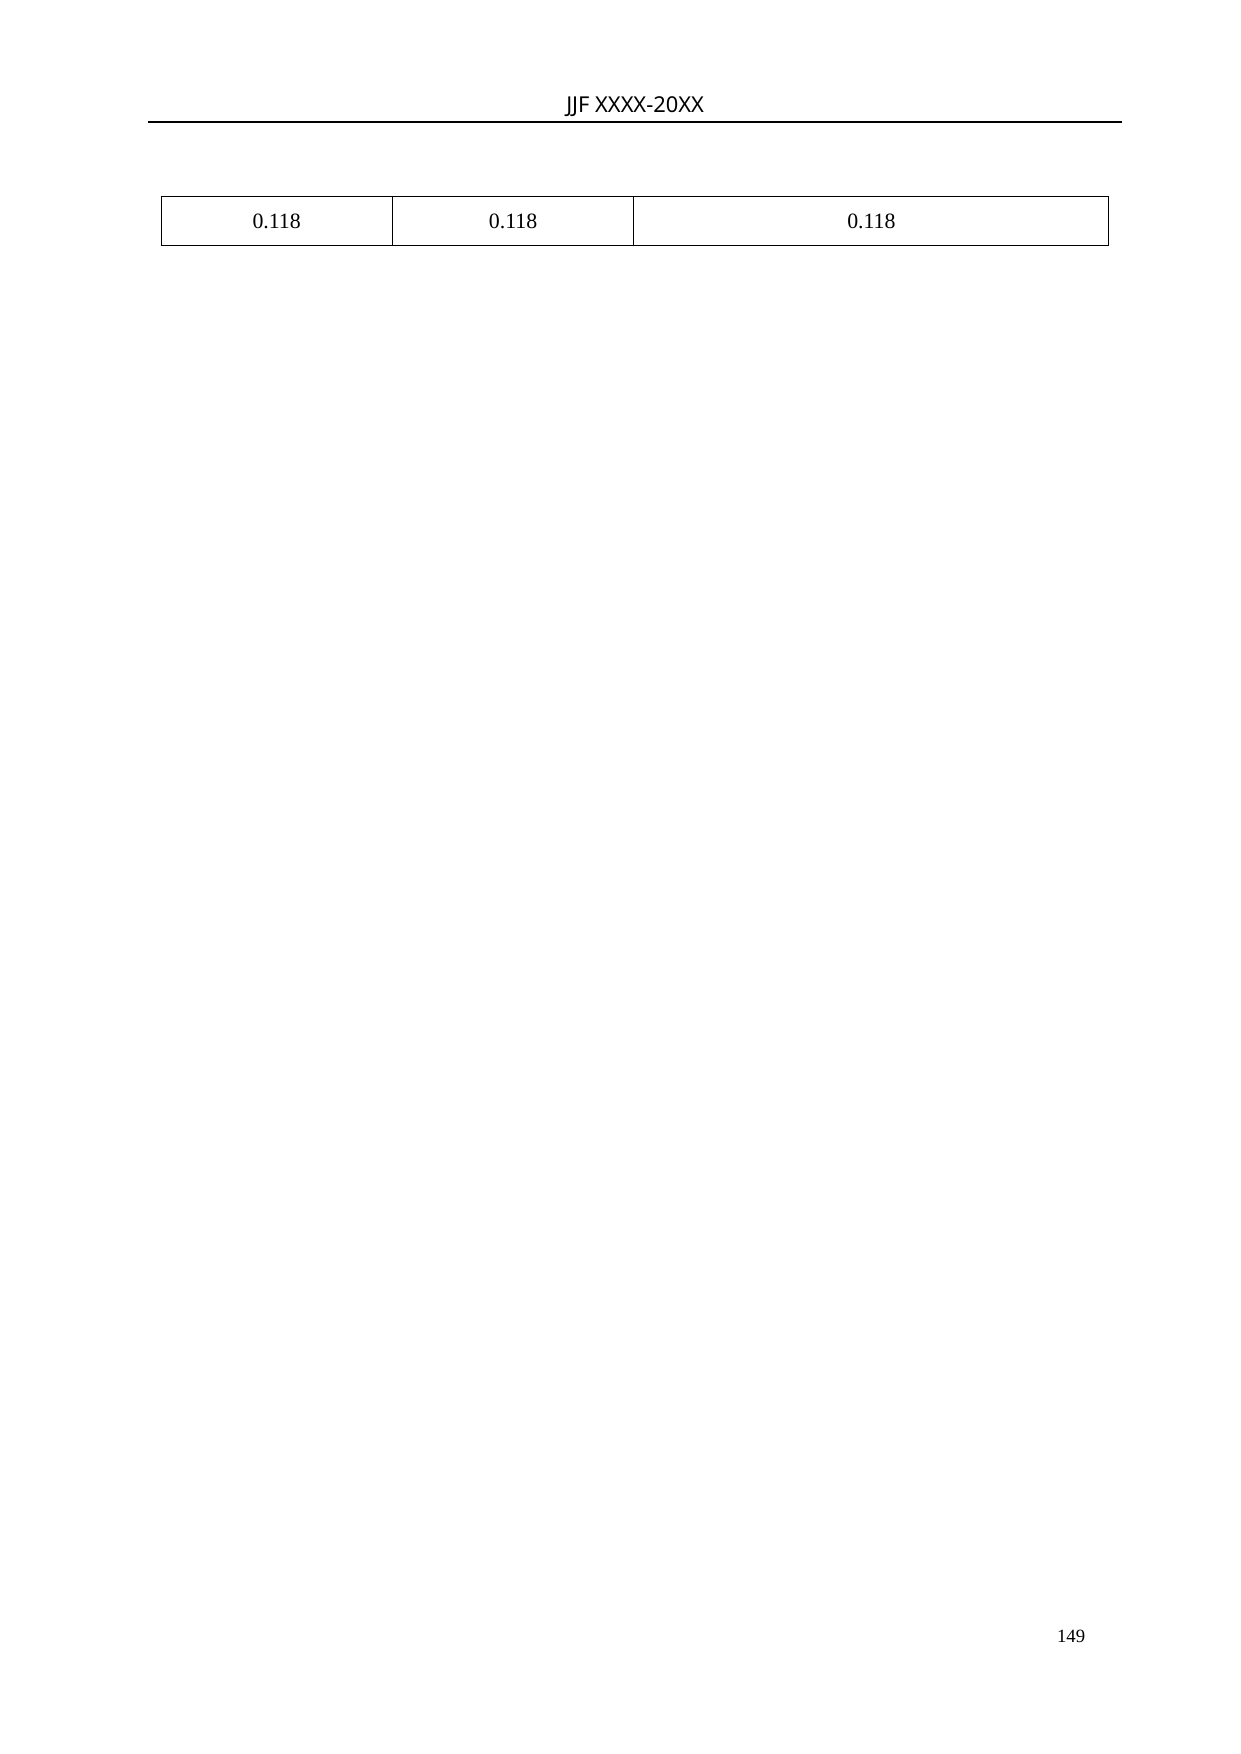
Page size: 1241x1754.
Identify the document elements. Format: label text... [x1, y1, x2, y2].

table_cell 0.118 [393, 197, 633, 245]
table_cell 0.118 [634, 197, 1108, 245]
table_cell 0.118 [162, 197, 392, 245]
